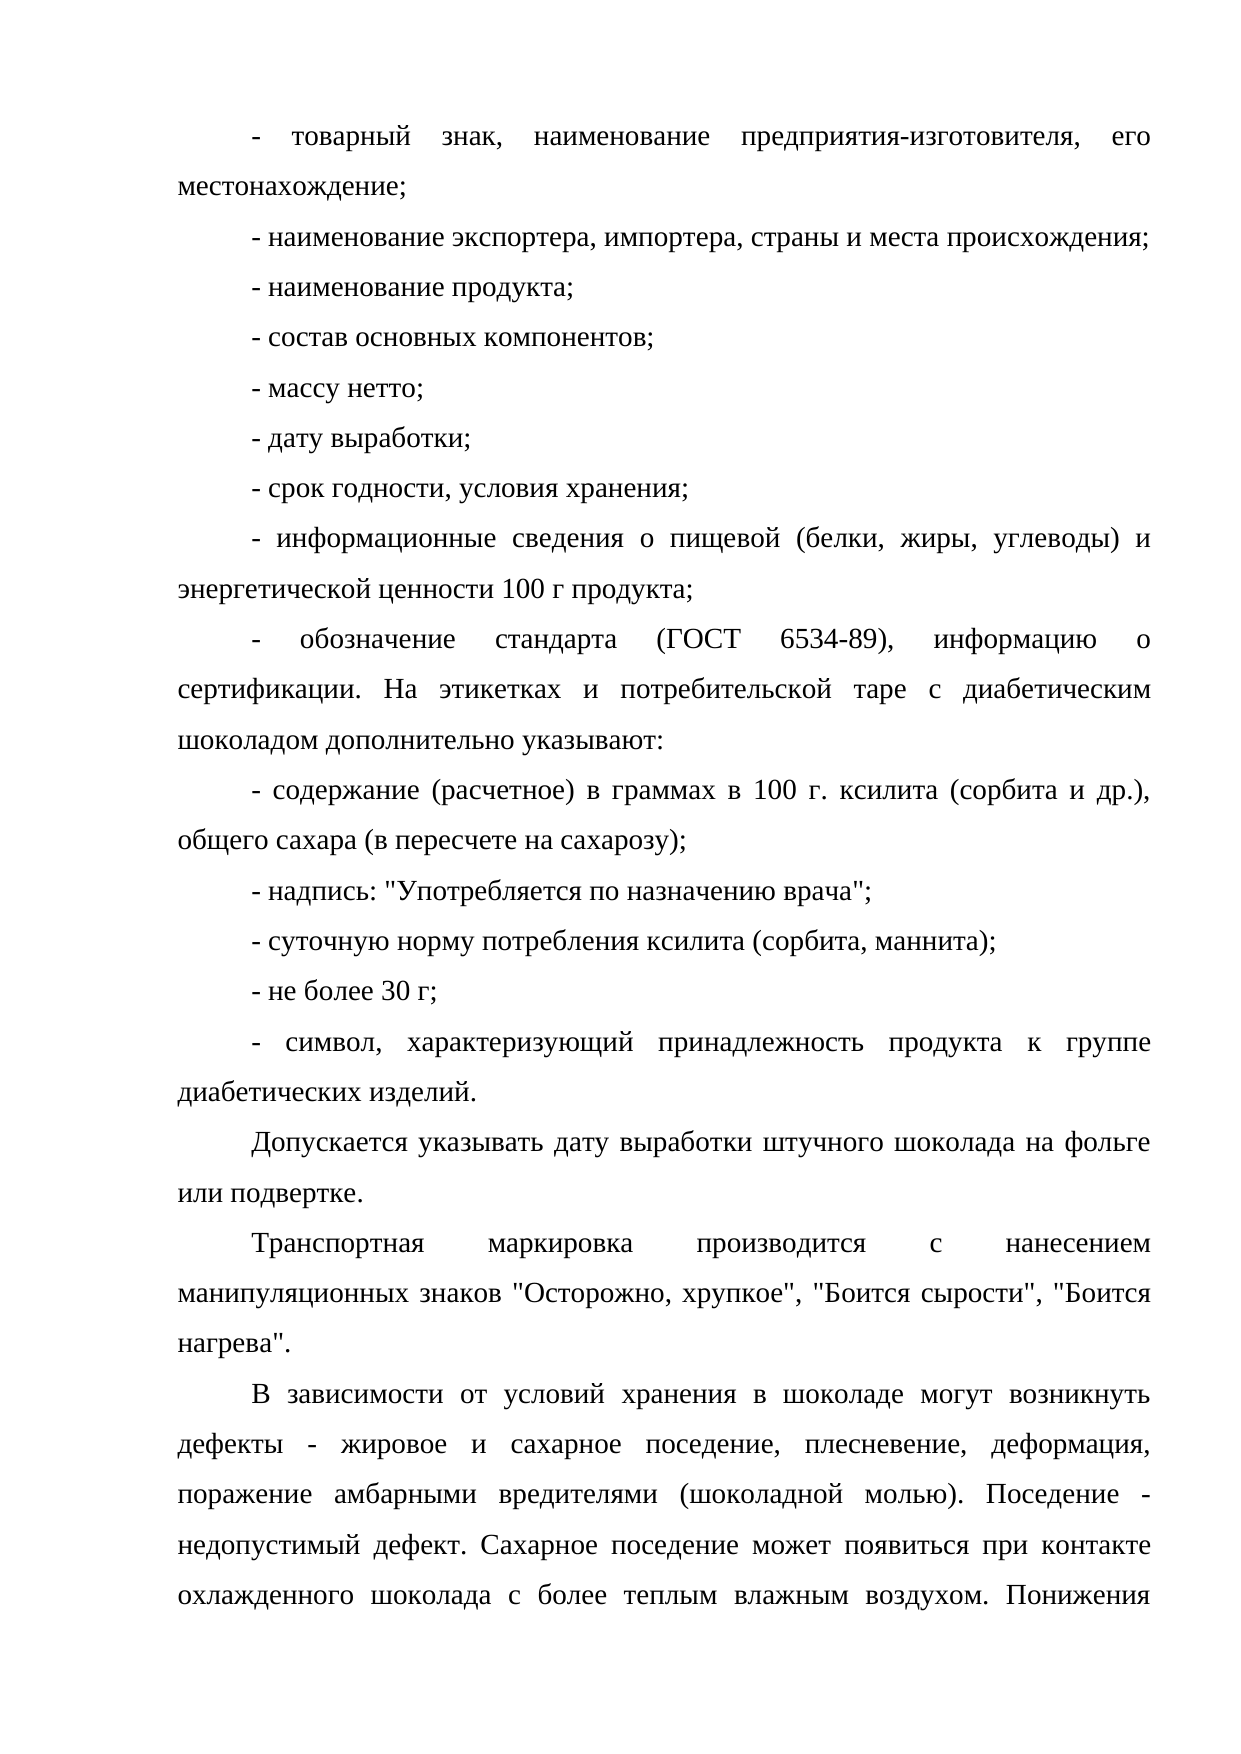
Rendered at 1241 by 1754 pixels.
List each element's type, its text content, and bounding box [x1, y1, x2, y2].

text - информационные сведения о пищевой (белки, жиры, углеводы) и энергетической ценности продукта; [177, 521, 1152, 604]
text - товарный знак, наименование предприятия-изготовителя, его местонахождение; [177, 118, 1152, 202]
text - суточную норму потребления ксилита (сорбита, маннита); [177, 923, 1152, 957]
text Допускается указывать дату выработки штучного шоколада на фольге или подвертке. [177, 1124, 1152, 1208]
text - содержание (расчетное) в граммах в . ксилита (сорбита и др.), общего сахара (в пересчете на сахарозу); [177, 772, 1152, 856]
text - символ, характеризующий принадлежность продукта к группе диабетических изделий. [177, 1024, 1152, 1108]
text - наименование продукта; [177, 269, 1152, 303]
text - не более ; [177, 973, 1152, 1007]
text - дату выработки; [177, 420, 1152, 453]
text - надпись: "Употребляется по назначению врача"; [177, 873, 1152, 906]
text - наименование экспортера, импортера, страны и места происхождения; [177, 219, 1152, 252]
text - срок годности, условия хранения; [177, 470, 1152, 504]
text Транспортная маркировка производится с нанесением манипуляционных знаков "Осторожно, хрупкое", "Боится сырости", "Боится нагрева". [177, 1225, 1152, 1359]
text - обозначение стандарта (ГОСТ 6534-89), информацию о сертификации. На этикетках и потребительской таре с диабетическим шоколадом дополнительно указывают: [177, 621, 1152, 755]
text - состав основных компонентов; [177, 319, 1152, 353]
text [177, 1376, 1152, 1611]
text - массу нетто; [177, 370, 1152, 403]
